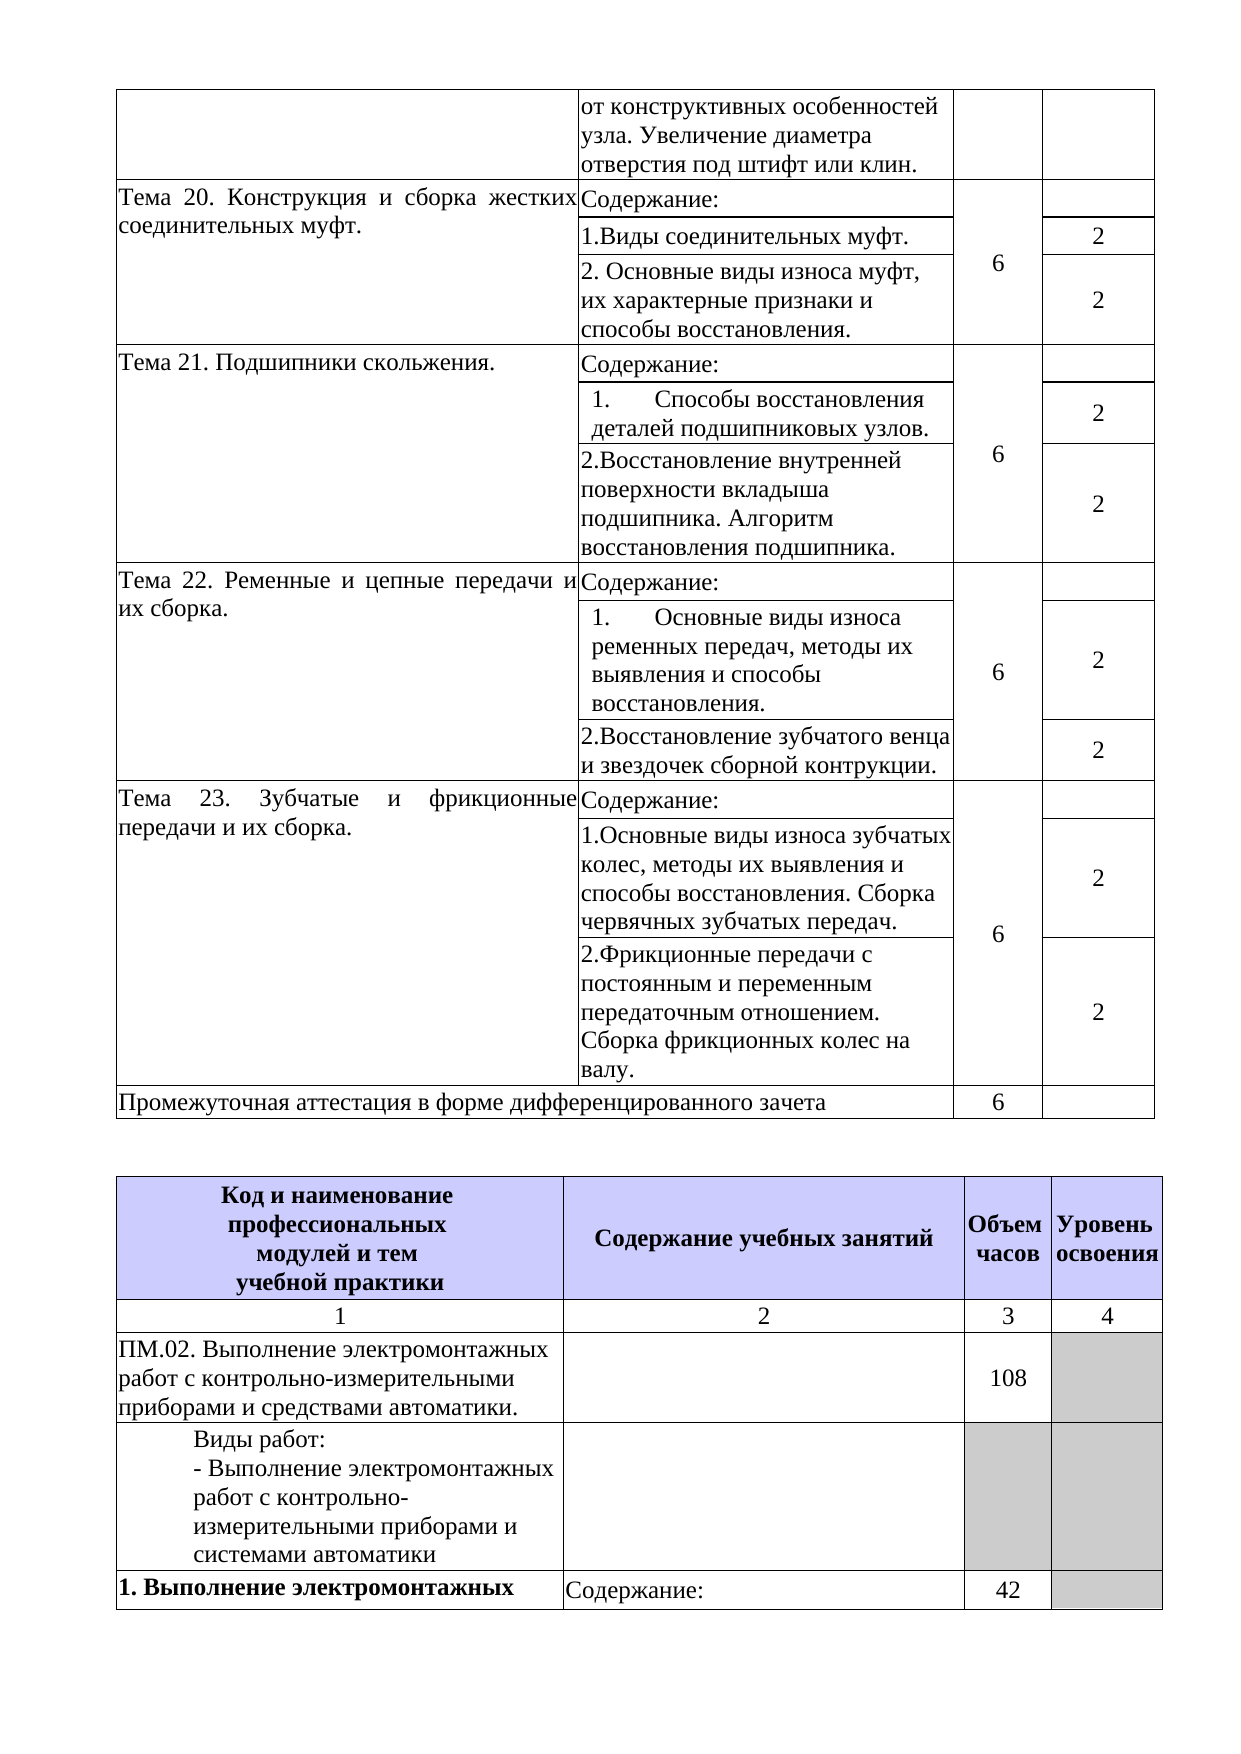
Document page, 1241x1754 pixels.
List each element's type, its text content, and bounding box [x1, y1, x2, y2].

table_cell 108 [965, 1333, 1051, 1422]
table_cell 2 [1043, 383, 1154, 443]
table_cell 2 [564, 1300, 964, 1332]
table_cell 42 [965, 1571, 1051, 1608]
table_cell [1052, 1333, 1162, 1422]
table_cell Содержание: [564, 1571, 964, 1608]
table_cell Тема 21. Подшипники скольжения. [117, 345, 578, 562]
table_cell 2 [1043, 601, 1154, 719]
table_cell [1043, 345, 1154, 381]
table_cell [564, 1333, 964, 1422]
table_cell 2 [1043, 90, 1154, 179]
table_cell Содержание: [579, 345, 953, 381]
table_cell [1043, 1086, 1154, 1118]
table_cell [579, 90, 953, 179]
table_cell 2. Основные виды износа муфт, их характерные признаки и способы восстановления. [579, 255, 953, 344]
table_cell 2.Восстановление зубчатого венца и звездочек сборной контрукции. [579, 720, 953, 780]
table_cell Содержание: [579, 563, 953, 599]
table_header Уровень освоения [1052, 1177, 1162, 1299]
table_cell 6 [954, 180, 1042, 344]
table_cell 6 [954, 1086, 1042, 1118]
table_cell [1043, 180, 1154, 216]
table_cell Тема 22. Ременные и цепные передачи и их сборка. [117, 563, 578, 780]
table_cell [117, 1571, 563, 1608]
table_cell ПМ.02. Выполнение электромонтажных работ с контрольно-измерительными приборами и средствами автоматики. [117, 1333, 563, 1422]
table_cell Тема 20. Конструкция и сборка жестких соединительных муфт. [117, 180, 578, 344]
table_cell 1.Основные виды износа зубчатых колес, методы их выявления и способы восстановления. Сборка червячных зубчатых передач. [579, 819, 953, 937]
table_cell 2 [1043, 819, 1154, 937]
table_cell Содержание: [579, 180, 953, 216]
table_cell Основные виды износа ременных передач, методы их выявления и способы восстановления. [579, 601, 953, 719]
table_cell Тема 23. Зубчатые и фрикционные передачи и их сборка. [117, 781, 578, 1085]
table_cell 2.Фрикционные передачи с постоянным и переменным передаточным отношением. Сборка фрикционных колес на валу. [579, 938, 953, 1085]
table_cell [1052, 1571, 1162, 1608]
table_cell 3 [965, 1300, 1051, 1332]
table_cell 6 [954, 563, 1042, 780]
table_header Объем часов [965, 1177, 1051, 1299]
table_cell Промежуточная аттестация в форме дифференцированного зачета [117, 1086, 953, 1118]
table_cell [965, 1423, 1051, 1570]
table_cell 2 [1043, 938, 1154, 1085]
table_cell 2 [1043, 720, 1154, 780]
table_cell [1043, 563, 1154, 599]
table_cell 6 [954, 781, 1042, 1085]
table_header Содержание учебных занятий [564, 1177, 964, 1299]
table_cell 1 [117, 1300, 563, 1332]
table_cell 4 [1052, 1300, 1162, 1332]
table_cell [564, 1423, 964, 1570]
table_cell 1.Виды соединительных муфт. [579, 218, 953, 254]
table_cell Способы восстановления деталей подшипниковых узлов. [579, 383, 953, 443]
table_cell 2 [1043, 218, 1154, 254]
table_header Код и наименование профессиональных модулей и тем учебной практики [117, 1177, 563, 1299]
table_cell [1043, 781, 1154, 818]
table_cell Содержание: [579, 781, 953, 818]
table_cell 2 [1043, 255, 1154, 344]
table_cell 2.Восстановление внутренней поверхности вкладыша подшипника. Алгоритм восстановления подшипника. [579, 444, 953, 562]
table_cell [1052, 1423, 1162, 1570]
table_cell 2 [1043, 444, 1154, 562]
table_cell Виды работ: - Выполнение электромонтажных работ с контрольно-измерительными приборами и системами автоматики [117, 1423, 563, 1570]
table_cell 6 [954, 345, 1042, 562]
